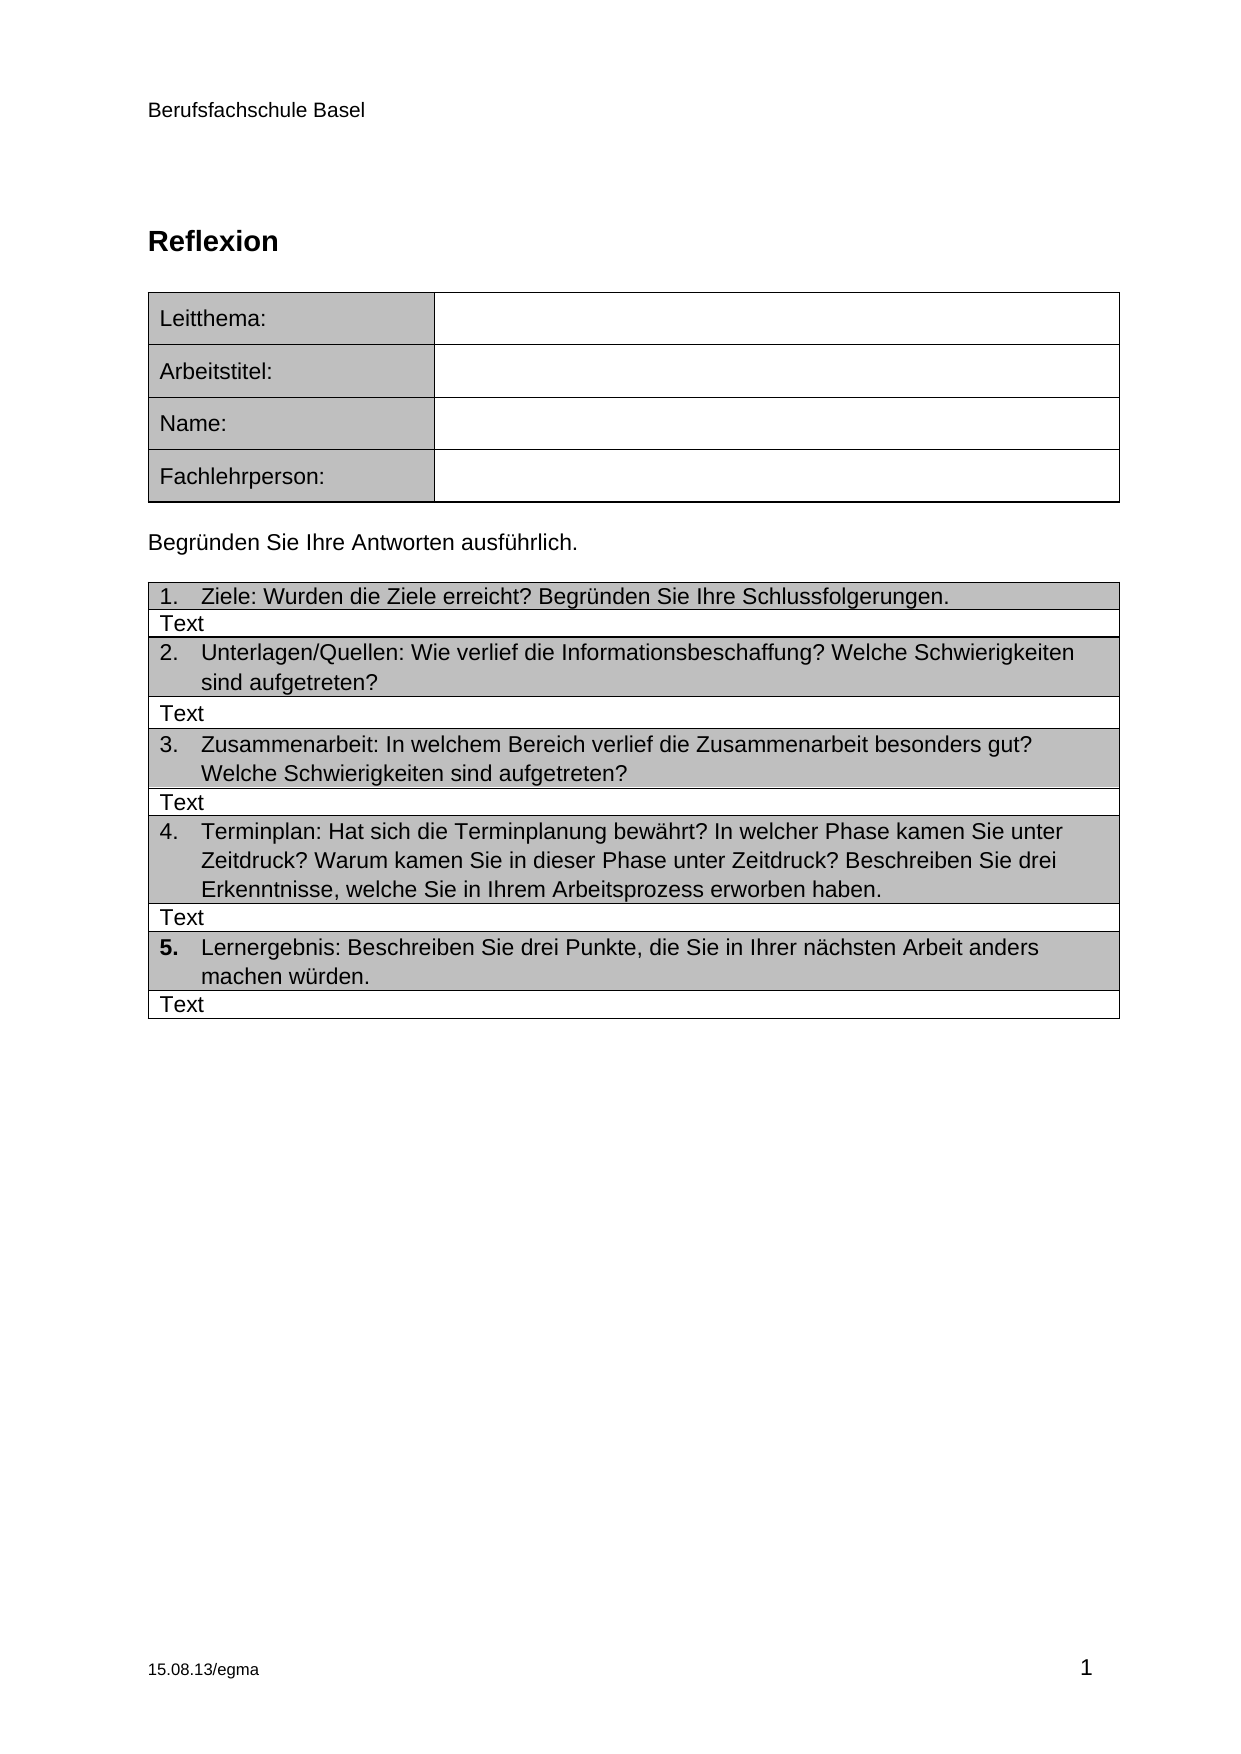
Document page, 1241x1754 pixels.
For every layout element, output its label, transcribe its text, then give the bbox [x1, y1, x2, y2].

table_cell Lernergebnis: Beschreiben Sie drei Punkte, die Sie in Ihrer nächsten Arbeit anders machen würden. [149, 932, 1119, 990]
table_cell Arbeitstitel: [149, 345, 434, 397]
table_cell Terminplan: Hat sich die Terminplanung bewährt? In welcher Phase kamen Sie unter Zeitdruck? Warum kamen Sie in dieser Phase unter Zeitdruck? Beschreiben Sie drei Erkenntnisse, welche Sie in Ihrem Arbeitsprozess erworben haben. [149, 816, 1119, 903]
table_header Ziele: Wurden die Ziele erreicht? Begründen Sie Ihre Schlussfolgerungen. [149, 583, 1119, 609]
table_cell Text [149, 991, 1119, 1017]
table_cell [435, 398, 1119, 449]
table_header Leitthema: [149, 293, 434, 344]
text Reflexion [148, 224, 1093, 257]
table_cell [435, 450, 1119, 501]
table_cell [435, 345, 1119, 397]
table_cell Text [149, 697, 1119, 728]
table_cell Text [149, 904, 1119, 931]
table_cell Unterlagen/Quellen: Wie verlief die Informationsbeschaffung? Welche Schwierigkeiten sind aufgetreten? [149, 638, 1119, 696]
table_cell Text [149, 610, 1119, 636]
table_cell Name: [149, 398, 434, 449]
text Begründen Sie Ihre Antworten ausführlich. [148, 529, 1093, 555]
table_cell Text [149, 789, 1119, 815]
table_cell Fachlehrperson: [149, 450, 434, 501]
table_header [435, 293, 1119, 344]
table_cell Zusammenarbeit: In welchem Bereich verlief die Zusammenarbeit besonders gut? Welche Schwierigkeiten sind aufgetreten? [149, 729, 1119, 787]
